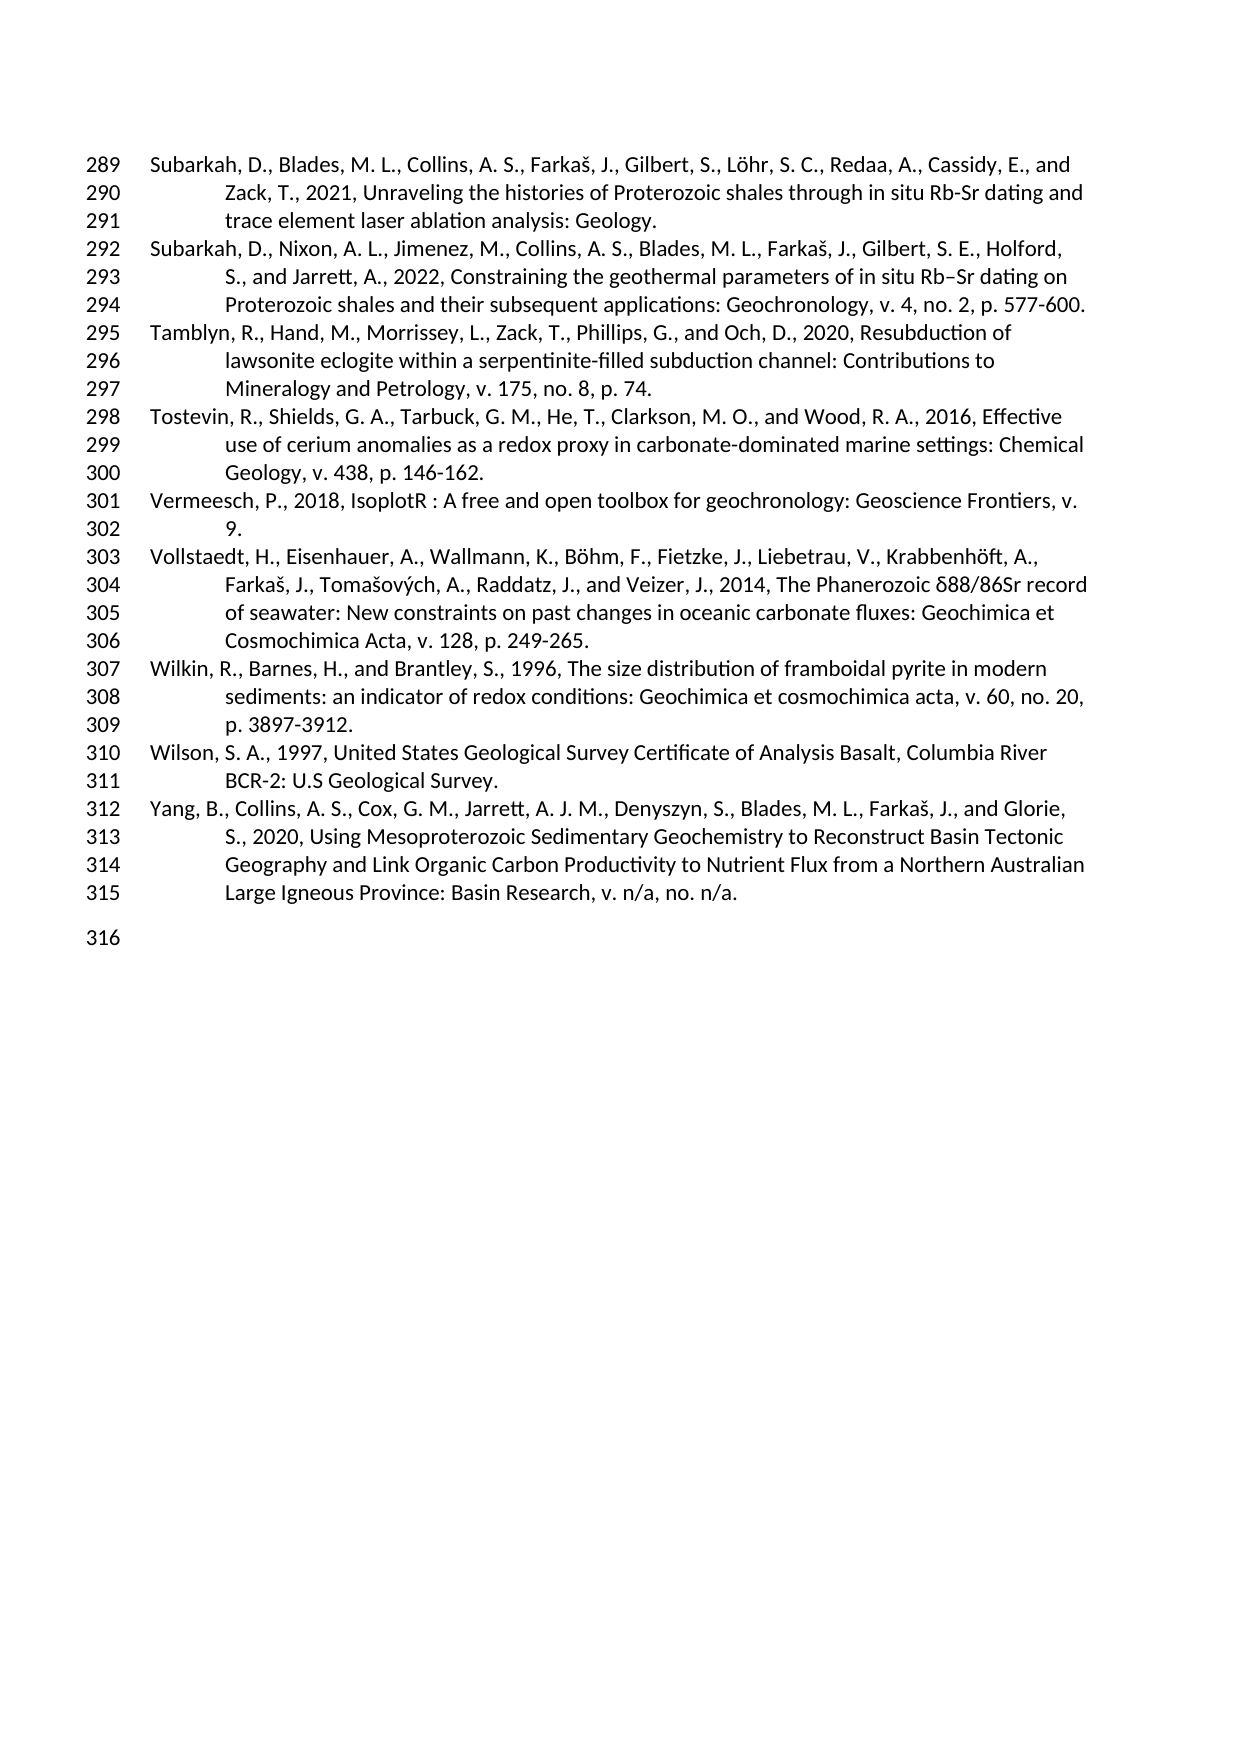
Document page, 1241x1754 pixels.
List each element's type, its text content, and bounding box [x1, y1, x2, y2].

text Tostevin, R., Shields, G. A., Tarbuck, G. M., He, T., Clarkson, M. O., and Wood, R. A., 2016, Effective use of cerium anomalies as a redox proxy in carbonate-dominated marine settings: Chemical Geology, v. 438, p. 146-162. [150, 402, 1090, 486]
text Subarkah, D., Blades, M. L., Collins, A. S., Farkaš, J., Gilbert, S., Löhr, S. C., Redaa, A., Cassidy, E., and Zack, T., 2021, Unraveling the histories of Proterozoic shales through in situ Rb-Sr dating and trace element laser ablation analysis: Geology. [150, 150, 1090, 234]
text Vermeesch, P., 2018, IsoplotR : A free and open toolbox for geochronology: Geoscience Frontiers, v. 9. [150, 486, 1090, 542]
text Vollstaedt, H., Eisenhauer, A., Wallmann, K., Böhm, F., Fietzke, J., Liebetrau, V., Krabbenhöft, A., Farkaš, J., Tomašových, A., Raddatz, J., and Veizer, J., 2014, The Phanerozoic δ88/86Sr record of seawater: New constraints on past changes in oceanic carbonate fluxes: Geochimica et Cosmochimica Acta, v. 128, p. 249-265. [150, 542, 1090, 654]
text Tamblyn, R., Hand, M., Morrissey, L., Zack, T., Phillips, G., and Och, D., 2020, Resubduction of lawsonite eclogite within a serpentinite-filled subduction channel: Contributions to Mineralogy and Petrology, v. 175, no. 8, p. 74. [150, 318, 1090, 402]
text Yang, B., Collins, A. S., Cox, G. M., Jarrett, A. J. M., Denyszyn, S., Blades, M. L., Farkaš, J., and Glorie, S., 2020, Using Mesoproterozoic Sedimentary Geochemistry to Reconstruct Basin Tectonic Geography and Link Organic Carbon Productivity to Nutrient Flux from a Northern Australian Large Igneous Province: Basin Research, v. n/a, no. n/a. [150, 794, 1090, 907]
text Wilson, S. A., 1997, United States Geological Survey Certificate of Analysis Basalt, Columbia River BCR-2: U.S Geological Survey. [150, 738, 1090, 794]
text Subarkah, D., Nixon, A. L., Jimenez, M., Collins, A. S., Blades, M. L., Farkaš, J., Gilbert, S. E., Holford, S., and Jarrett, A., 2022, Constraining the geothermal parameters of in situ Rb–Sr dating on Proterozoic shales and their subsequent applications: Geochronology, v. 4, no. 2, p. 577-600. [150, 234, 1090, 318]
text Wilkin, R., Barnes, H., and Brantley, S., 1996, The size distribution of framboidal pyrite in modern sediments: an indicator of redox conditions: Geochimica et cosmochimica acta, v. 60, no. 20, p. 3897-3912. [150, 654, 1090, 738]
